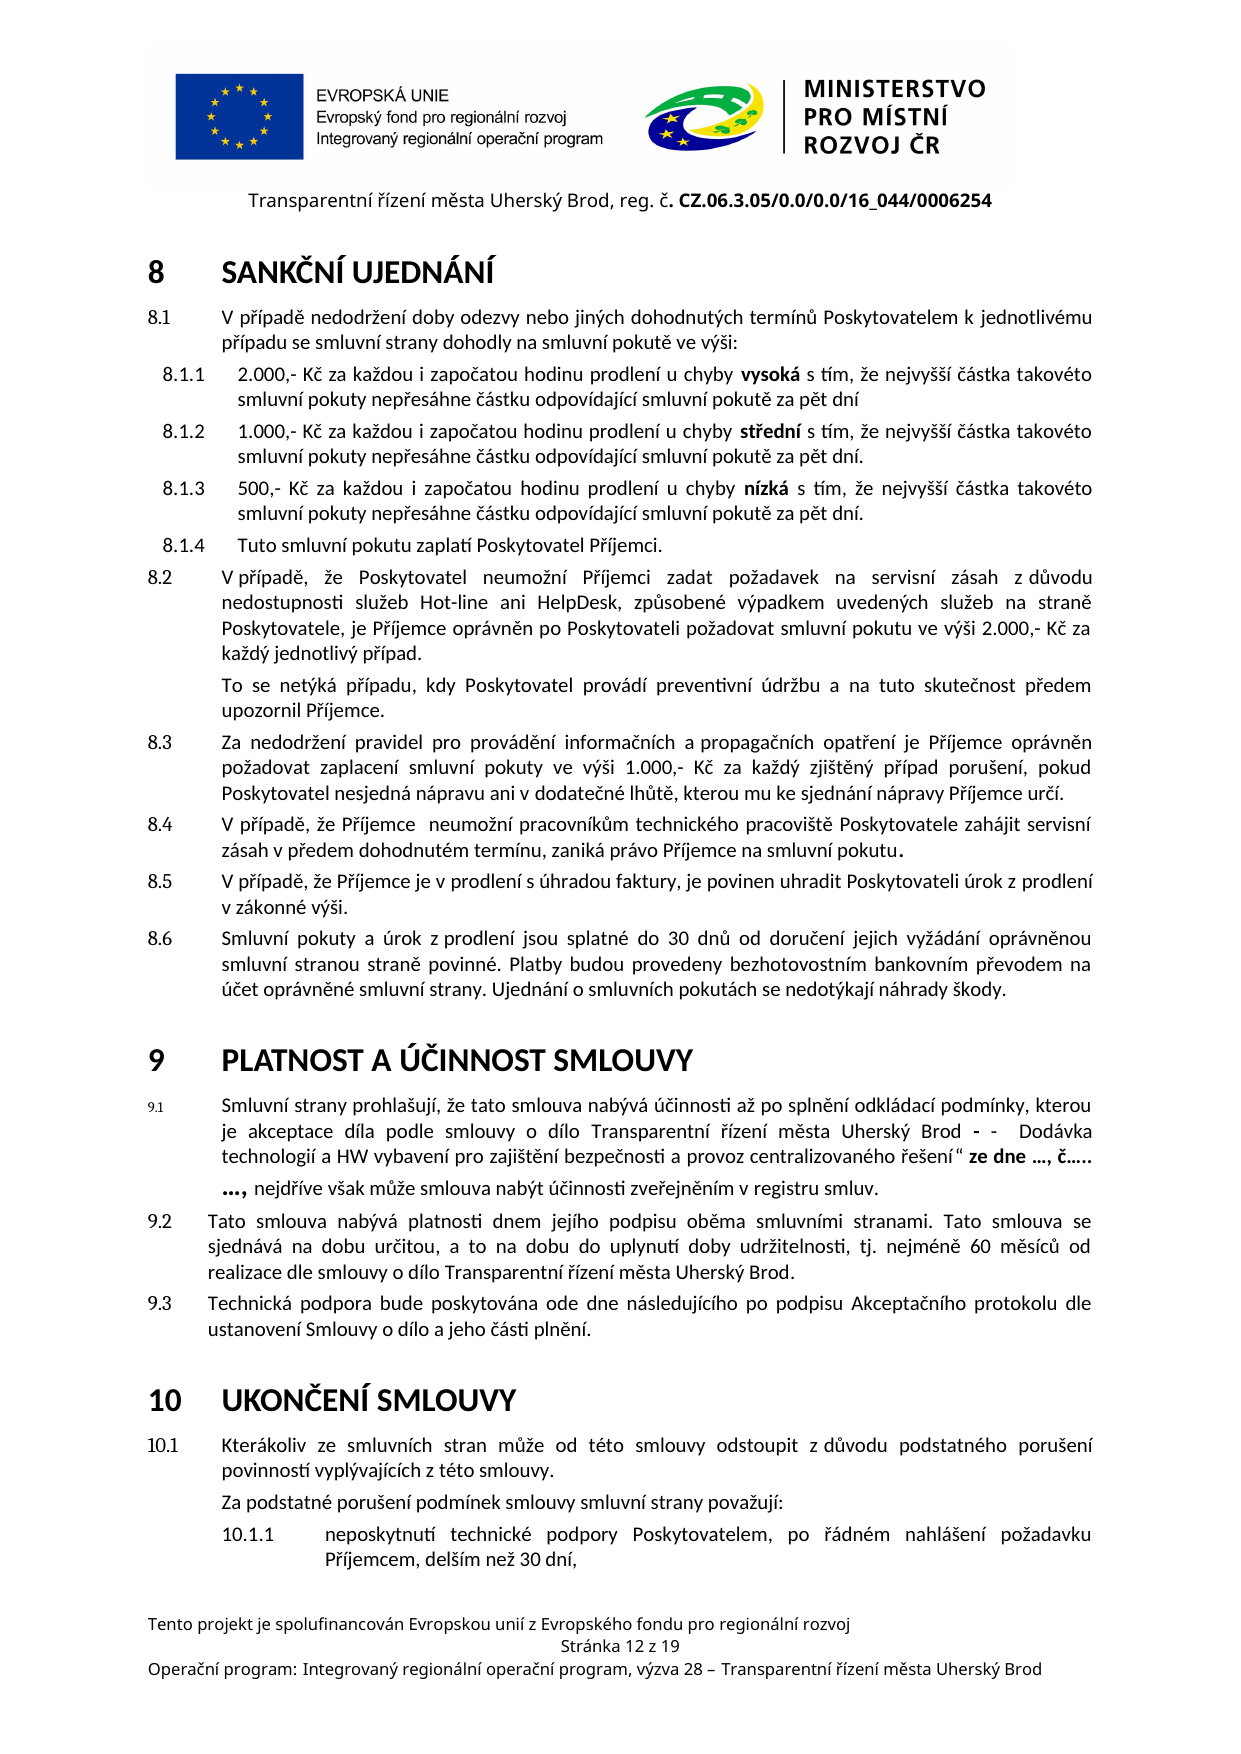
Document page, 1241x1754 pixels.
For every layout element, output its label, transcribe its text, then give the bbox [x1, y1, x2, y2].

picture [147, 44, 1013, 188]
subtitle Platnost a účinnost smlouvy [148, 1039, 1093, 1080]
subtitle V případě, že Příjemce neumožní pracovníkům technického pracoviště Poskytovatele zahájit servisní zásah v předem dohodnutém termínu, zaniká právo Příjemce na smluvní pokutu. [148, 811, 1093, 862]
subtitle Smluvní pokuty a úrok z prodlení jsou splatné do 30 dnů od doručení jejich vyžádání oprávněnou smluvní stranou straně povinné. Platby budou provedeny bezhotovostním bankovním převodem na účet oprávněné smluvní strany. Ujednání o smluvních pokutách se nedotýkají náhrady škody. [148, 926, 1093, 1002]
subtitle Za podstatné porušení podmínek smlouvy smluvní strany považují: [221, 1489, 1093, 1515]
subtitle Ukončení smlouvy [148, 1379, 1093, 1420]
subtitle V případě, že Příjemce je v prodlení s úhradou faktury, je povinen uhradit Poskytovateli úrok z prodlení v zákonné výši. [148, 868, 1093, 919]
subtitle 1.000,- Kč za každou i započatou hodinu prodlení u chyby střední s tím, že nejvyšší částka takovéto smluvní pokuty nepřesáhne částku odpovídající smluvní pokutě za pět dní. [162, 418, 1093, 469]
subtitle Smluvní strany prohlašují, že tato smlouva nabývá účinnosti až po splnění odkládací podmínky, kterou je akceptace díla podle smlouvy o dílo Transparentní řízení města Uherský Brod - - Dodávka technologií a HW vybavení pro zajištění bezpečnosti a provoz centralizovaného řešení“ ze dne …, č…..…, nejdříve však může smlouva nabýt účinnosti zveřejněním v registru smluv. [148, 1093, 1093, 1202]
subtitle 500,- Kč za každou i započatou hodinu prodlení u chyby nízká s tím, že nejvyšší částka takovéto smluvní pokuty nepřesáhne částku odpovídající smluvní pokutě za pět dní. [162, 475, 1093, 526]
subtitle V případě nedodržení doby odezvy nebo jiných dohodnutých termínů Poskytovatelem k jednotlivému případu se smluvní strany dohodly na smluvní pokutě ve výši: [148, 304, 1093, 355]
subtitle V případě, že Poskytovatel neumožní Příjemci zadat požadavek na servisní zásah z důvodu nedostupnosti služeb Hot-line ani HelpDesk, způsobené výpadkem uvedených služeb na straně Poskytovatele, je Příjemce oprávněn po Poskytovateli požadovat smluvní pokutu ve výši 2.000,- Kč za každý jednotlivý případ. [148, 564, 1093, 666]
subtitle Technická podpora bude poskytována ode dne následujícího po podpisu Akceptačního protokolu dle ustanovení Smlouvy o dílo a jeho části plnění. [148, 1291, 1093, 1341]
subtitle Sankční ujednání [148, 251, 1093, 291]
subtitle Kterákoliv ze smluvních stran může od této smlouvy odstoupit z důvodu podstatného porušení povinností vyplývajících z této smlouvy. [148, 1432, 1093, 1483]
subtitle Tato smlouva nabývá platnosti dnem jejího podpisu oběma smluvními stranami. Tato smlouva se sjednává na dobu určitou, a to na dobu do uplynutí doby udržitelnosti, tj. nejméně 60 měsíců od realizace dle smlouvy o dílo Transparentní řízení města Uherský Brod. [148, 1208, 1093, 1284]
subtitle neposkytnutí technické podpory Poskytovatelem, po řádném nahlášení požadavku Příjemcem, delším než 30 dní, [221, 1521, 1093, 1572]
subtitle Tuto smluvní pokutu zaplatí Poskytovatel Příjemci. [162, 532, 1093, 558]
subtitle Za nedodržení pravidel pro provádění informačních a propagačních opatření je Příjemce oprávněn požadovat zaplacení smluvní pokuty ve výši 1.000,- Kč za každý zjištěný případ porušení, pokud Poskytovatel nesjedná nápravu ani v dodatečné lhůtě, kterou mu ke sjednání nápravy Příjemce určí. [148, 729, 1093, 805]
subtitle To se netýká případu, kdy Poskytovatel provádí preventivní údržbu a na tuto skutečnost předem upozornil Příjemce. [221, 672, 1093, 723]
subtitle 2.000,- Kč za každou i započatou hodinu prodlení u chyby vysoká s tím, že nejvyšší částka takovéto smluvní pokuty nepřesáhne částku odpovídající smluvní pokutě za pět dní [162, 361, 1093, 412]
